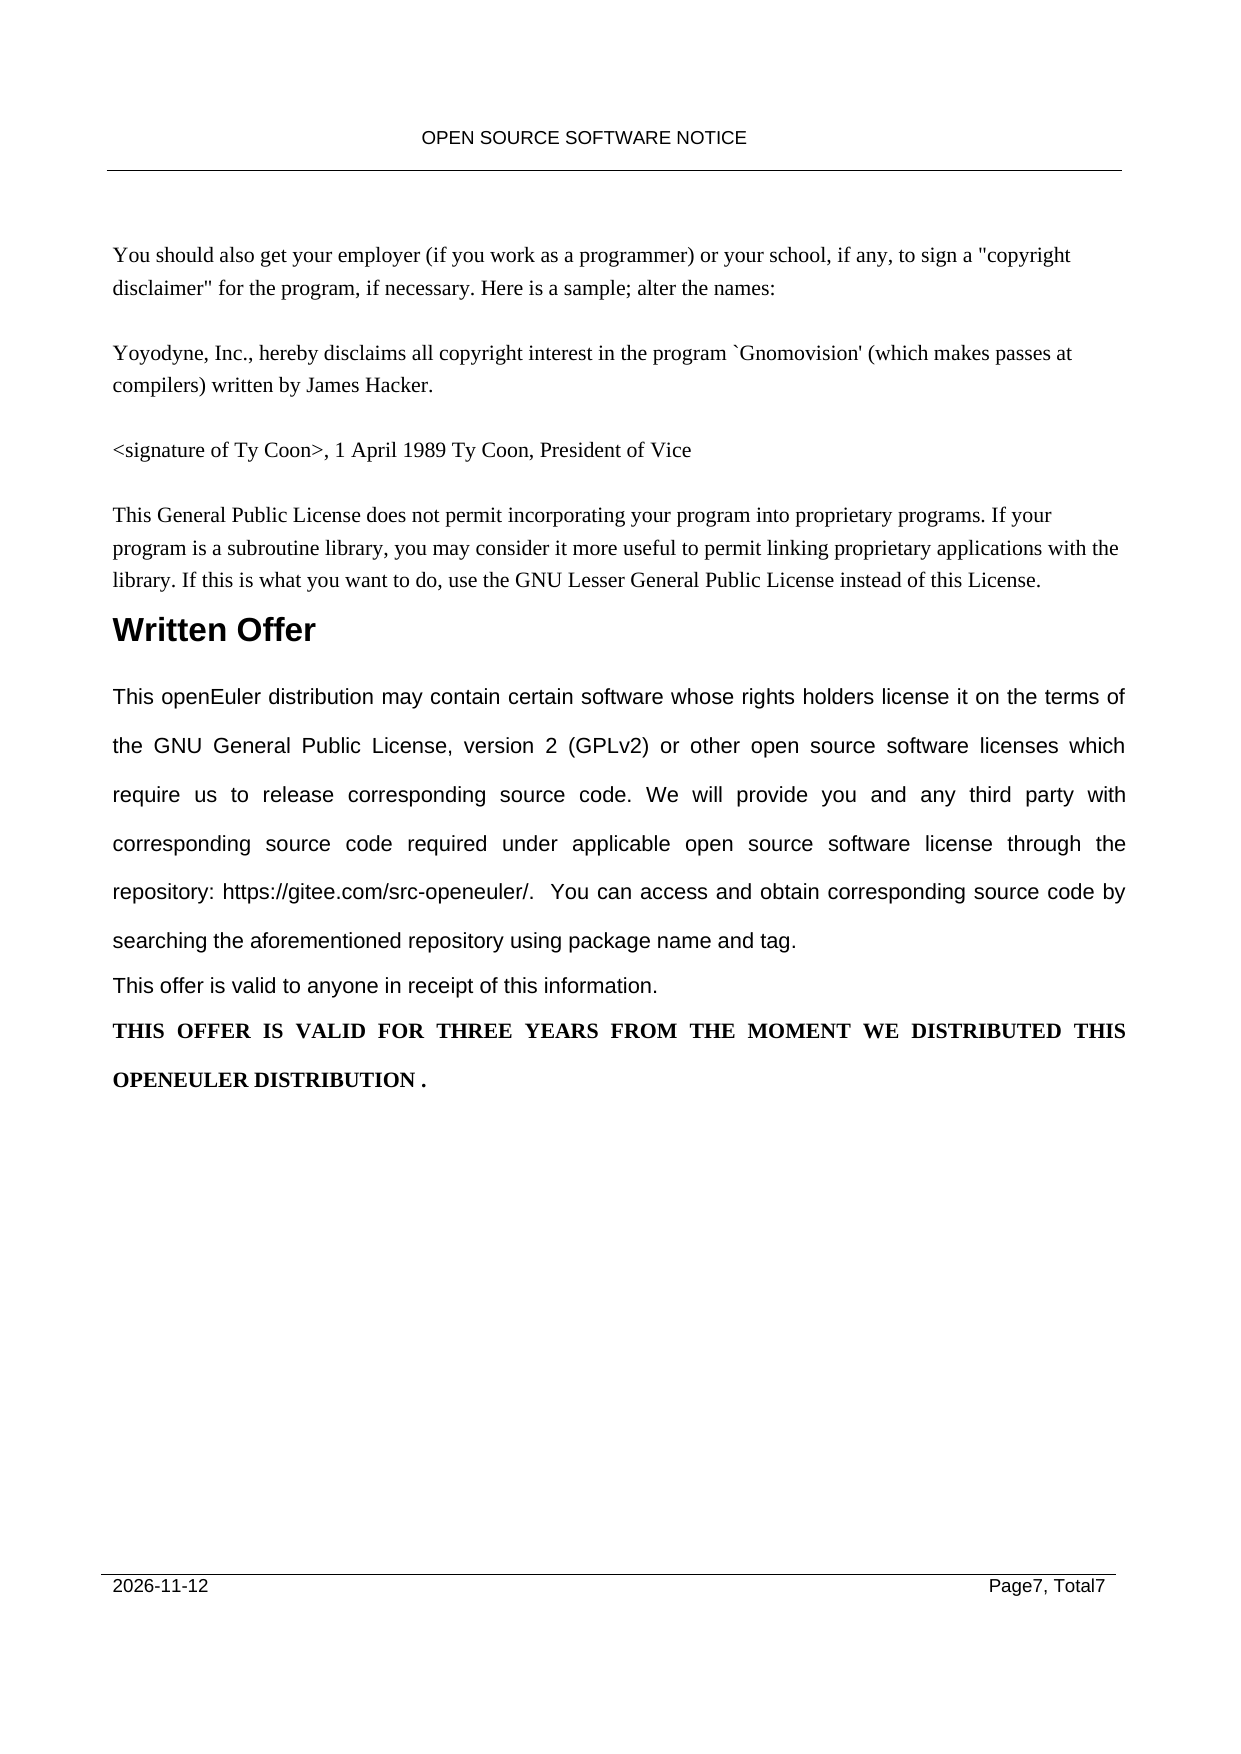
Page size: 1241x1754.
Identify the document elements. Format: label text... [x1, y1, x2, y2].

text THIS OFFER IS VALID FOR THREE YEARS FROM THE MOMENT WE DISTRIBUTED THIS OPENEULER DISTRIBUTION . [112, 1014, 1128, 1096]
text Written Offer [112, 596, 1128, 661]
text This offer is valid to anyone in receipt of this information. [112, 969, 1128, 1002]
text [112, 206, 1128, 596]
text This openEuler distribution may contain certain software whose rights holders license it on the terms of the GNU General Public License, version 2 (GPLv2) or other open source software licenses which require us to release corresponding source code. We will provide you and any third party with corresponding source code required under applicable open source software license through the repository: https://gitee.com/src-openeuler/. You can access and obtain corresponding source code by searching the aforementioned repository using package name and tag. [112, 681, 1128, 957]
